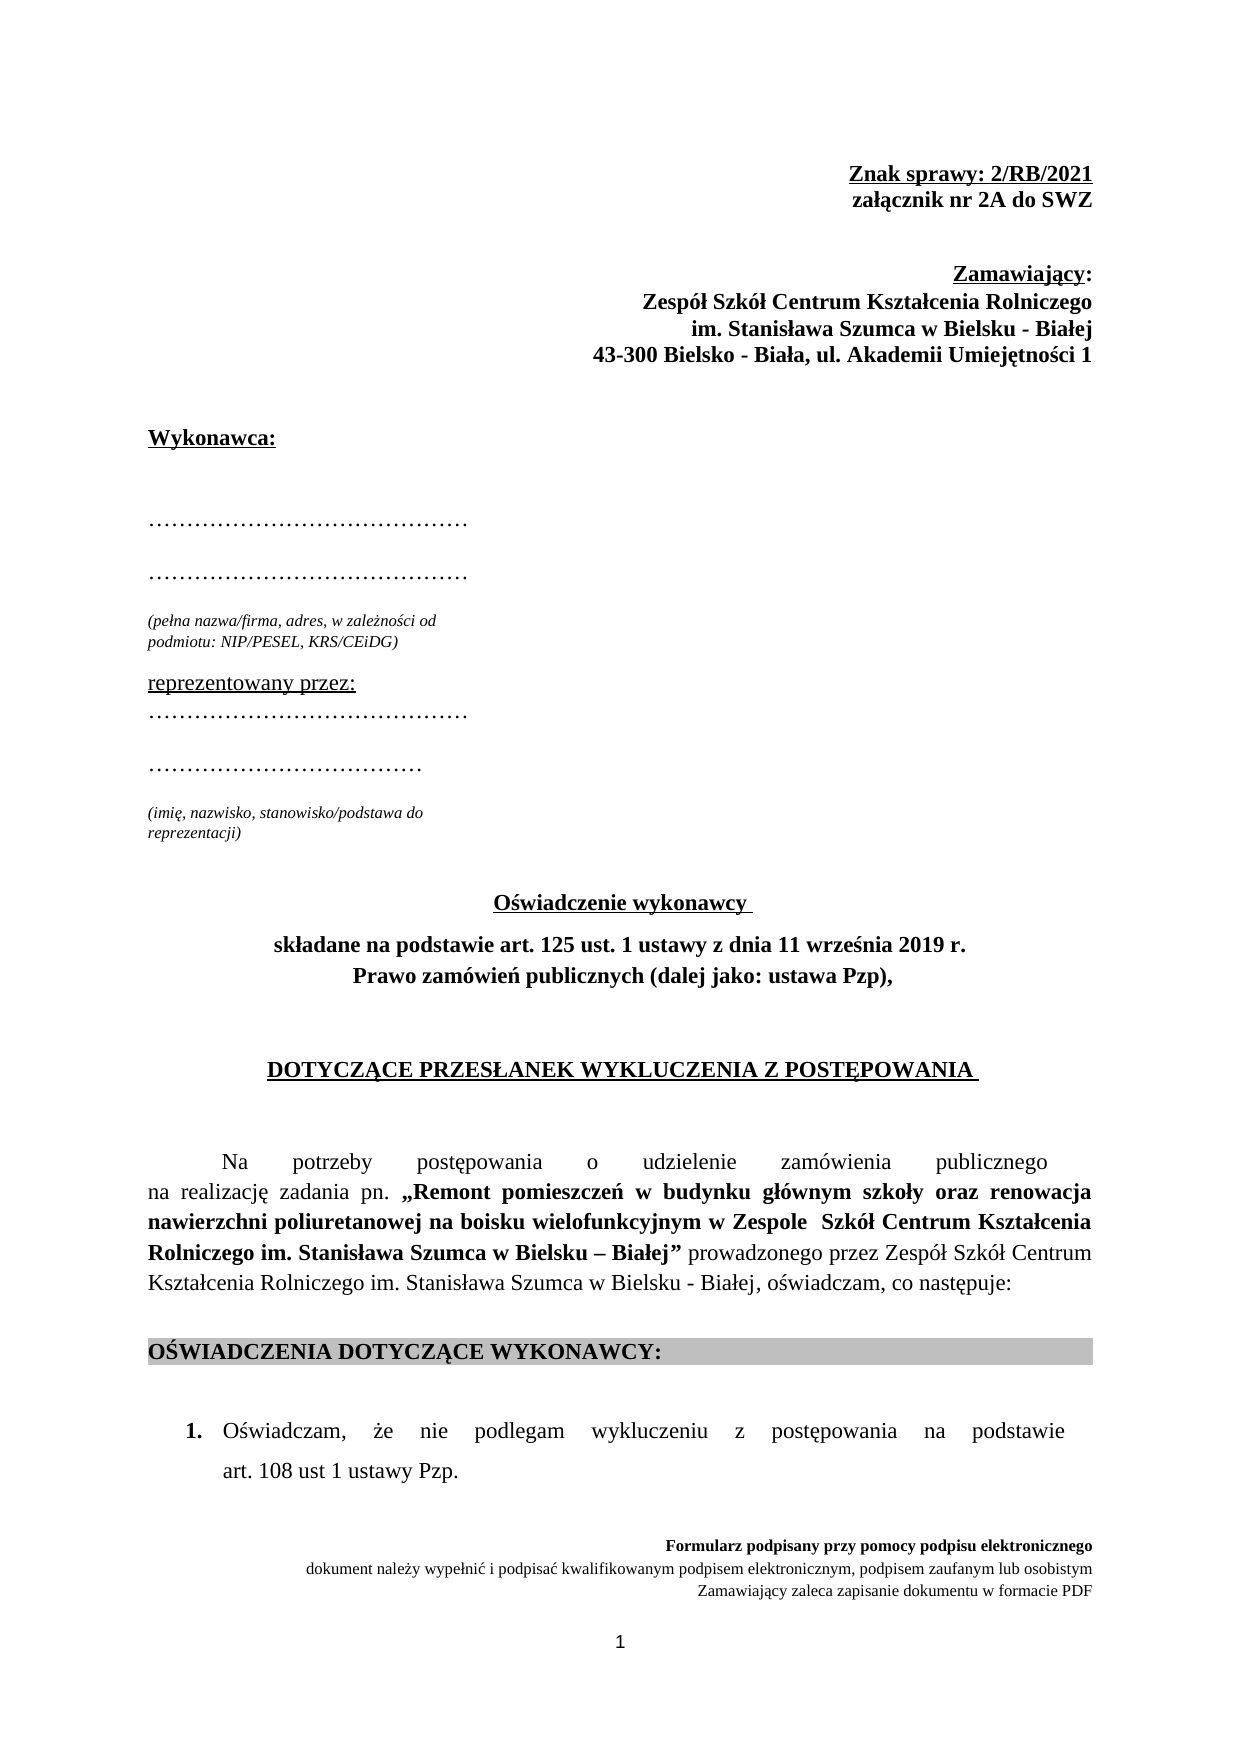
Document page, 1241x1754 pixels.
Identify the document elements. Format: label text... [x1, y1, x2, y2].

text …………………………………………………………………… [148, 697, 472, 776]
text Zamawiający: [516, 260, 1093, 286]
text im. Stanisława Szumca w Bielsku - Białej [443, 314, 1093, 341]
text Prawo zamówień publicznych (dalej jako: ustawa Pzp), [148, 962, 1093, 988]
text dokument należy wypełnić i podpisać kwalifikowanym podpisem elektronicznym, podpisem zaufanym lub osobistym [148, 1559, 1093, 1578]
text Zespół Szkół Centrum Kształcenia Rolniczego [443, 288, 1093, 314]
text składane na podstawie art. 125 ust. 1 ustawy z dnia 11 września 2019 r. [148, 932, 1093, 958]
text załącznik nr 2A do SWZ [148, 186, 1093, 213]
text OŚWIADCZENIA DOTYCZĄCE WYKONAWCY: [148, 1338, 1093, 1365]
text Na potrzeby postępowania o udzielenie zamówienia publicznego na realizację zadania pn. „Remont pomieszczeń w budynku głównym szkoły oraz renowacja nawierzchni poliuretanowej na boisku wielofunkcyjnym w Zespole Szkół Centrum Kształcenia Rolniczego im. Stanisława Szumca w Bielsku – Białej” prowadzonego przez Zespół Szkół Centrum Kształcenia Rolniczego im. Stanisława Szumca w Bielsku - Białej, oświadczam, co następuje: [148, 1148, 1093, 1295]
text reprezentowany przez: [148, 669, 1093, 695]
text (imię, nazwisko, stanowisko/podstawa do reprezentacji) [148, 802, 472, 842]
text ………………………………………………………………………… [148, 505, 472, 584]
text Formularz podpisany przy pomocy podpisu elektronicznego [148, 1536, 1093, 1555]
text Zamawiający zaleca zapisanie dokumentu w formacie PDF [148, 1581, 1093, 1600]
text DOTYCZĄCE PRZESŁANEK WYKLUCZENIA Z POSTĘPOWANIA [148, 1056, 1093, 1083]
text Znak sprawy: 2/RB/2021 [148, 160, 1093, 186]
text (pełna nazwa/firma, adres, w zależności od podmiotu: NIP/PESEL, KRS/CEiDG) [148, 611, 472, 651]
text 43-300 Bielsko - Biała, ul. Akademii Umiejętności 1 [443, 341, 1093, 367]
text Oświadczenie wykonawcy [148, 889, 1093, 915]
text Wykonawca: [148, 424, 1093, 451]
list Oświadczam, że nie podlegam wykluczeniu z postępowania na podstawie art. 108 ust 1 ustawy Pzp. [185, 1417, 1093, 1483]
